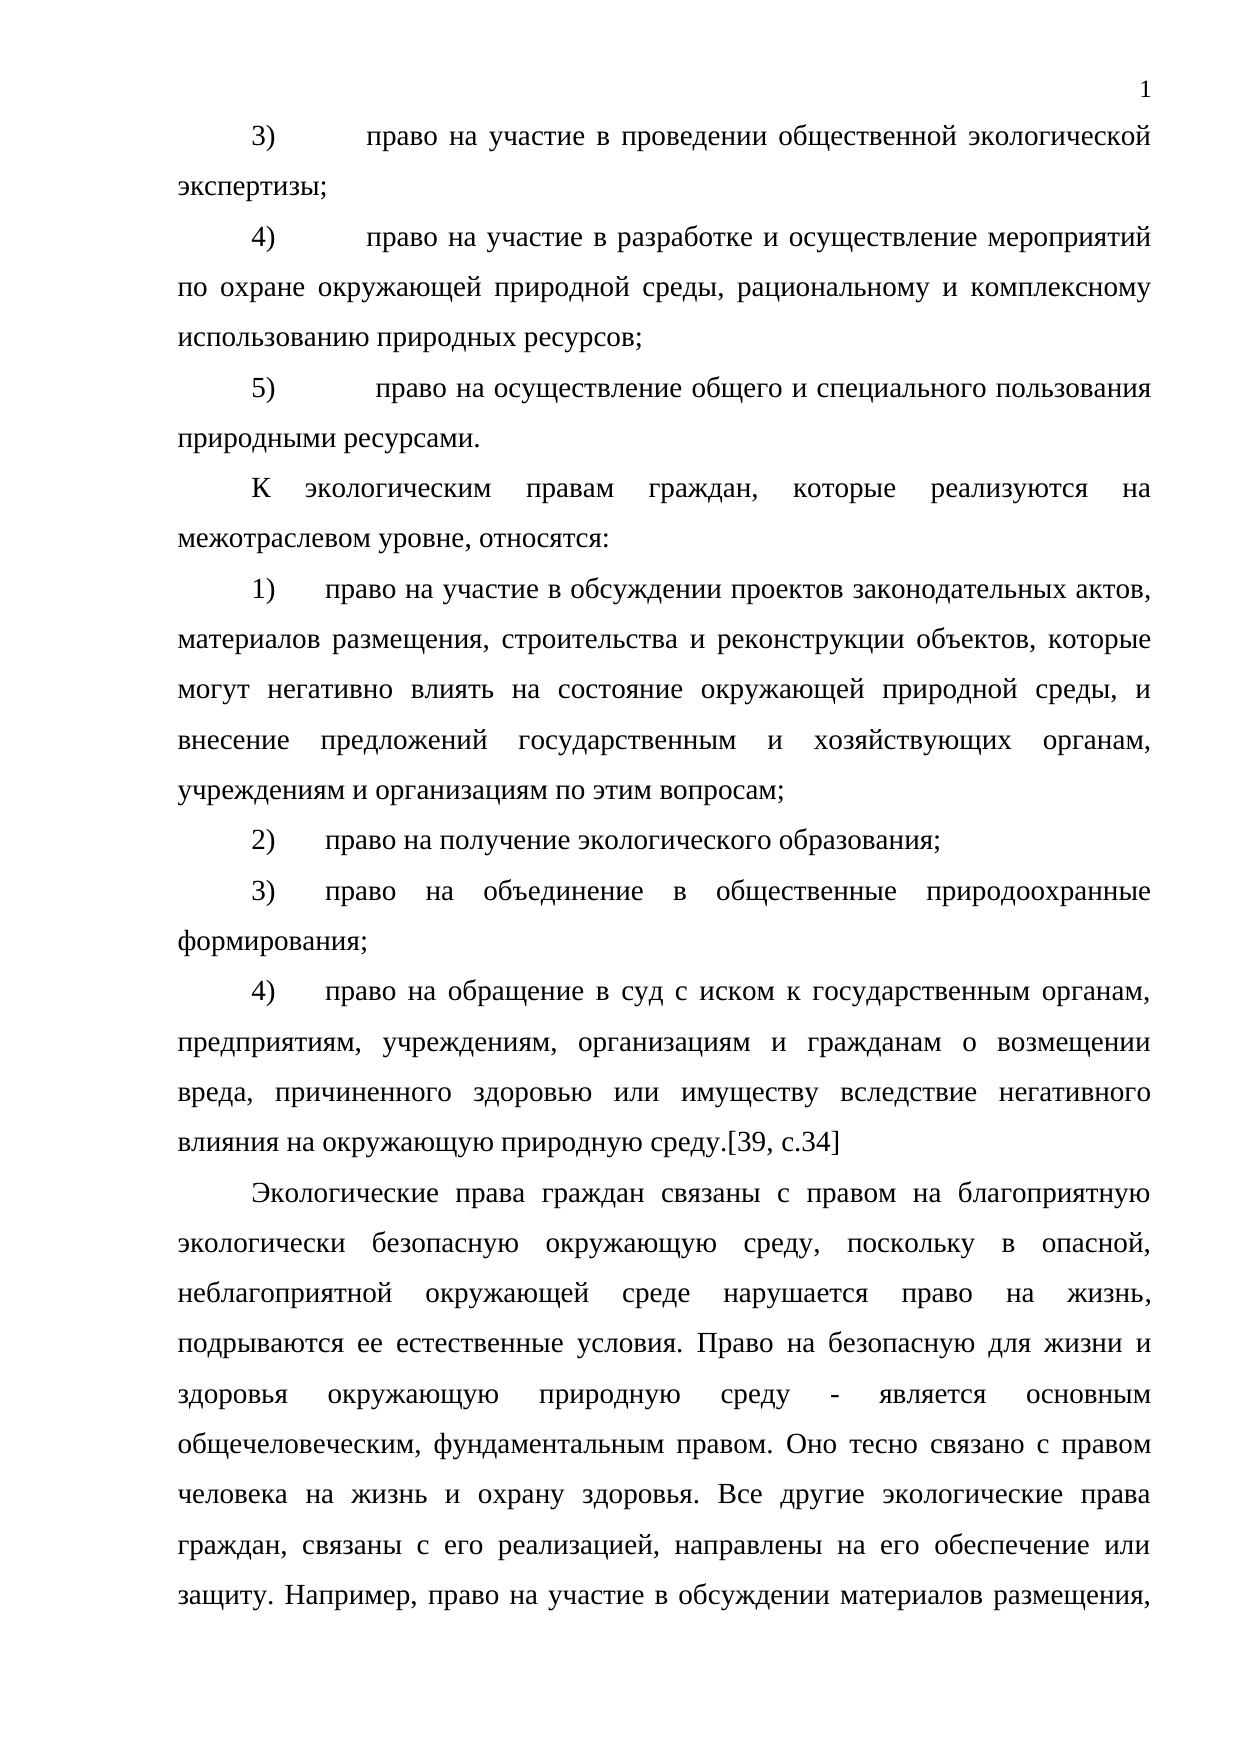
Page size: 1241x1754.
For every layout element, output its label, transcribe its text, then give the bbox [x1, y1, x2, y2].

list право на осуществление общего и специального пользования природными ресурсами. [177, 370, 1152, 453]
list право на участие в обсуждении проектов законодательных актов, материалов размещения, строительства и реконструкции объектов, которые могут негативно влиять на состояние окружающей природной среды, и внесение предложений государственным и хозяйствующих органам, учреждениям и организациям по этим вопросам; [177, 571, 1152, 806]
list право на объединение в общественные природоохранные формирования; [177, 873, 1152, 957]
list право на получение экологического образования; [177, 822, 1152, 856]
list право на участие в разработке и осуществление мероприятий по охране окружающей природной среды, рациональному и комплексному использованию природных ресурсов; [177, 219, 1152, 353]
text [177, 1175, 1152, 1611]
list право на участие в проведении общественной экологической экспертизы; [177, 118, 1152, 202]
text К экологическим правам граждан, которые реализуются на межотраслевом уровне, относятся: [177, 470, 1152, 554]
list право на обращение в суд с иском к государственным органам, предприятиям, учреждениям, организациям и гражданам о возмещении вреда, причиненного здоровью или имуществу вследствие негативного влияния на окружающую природную среду.[39, c.34] [177, 973, 1152, 1158]
